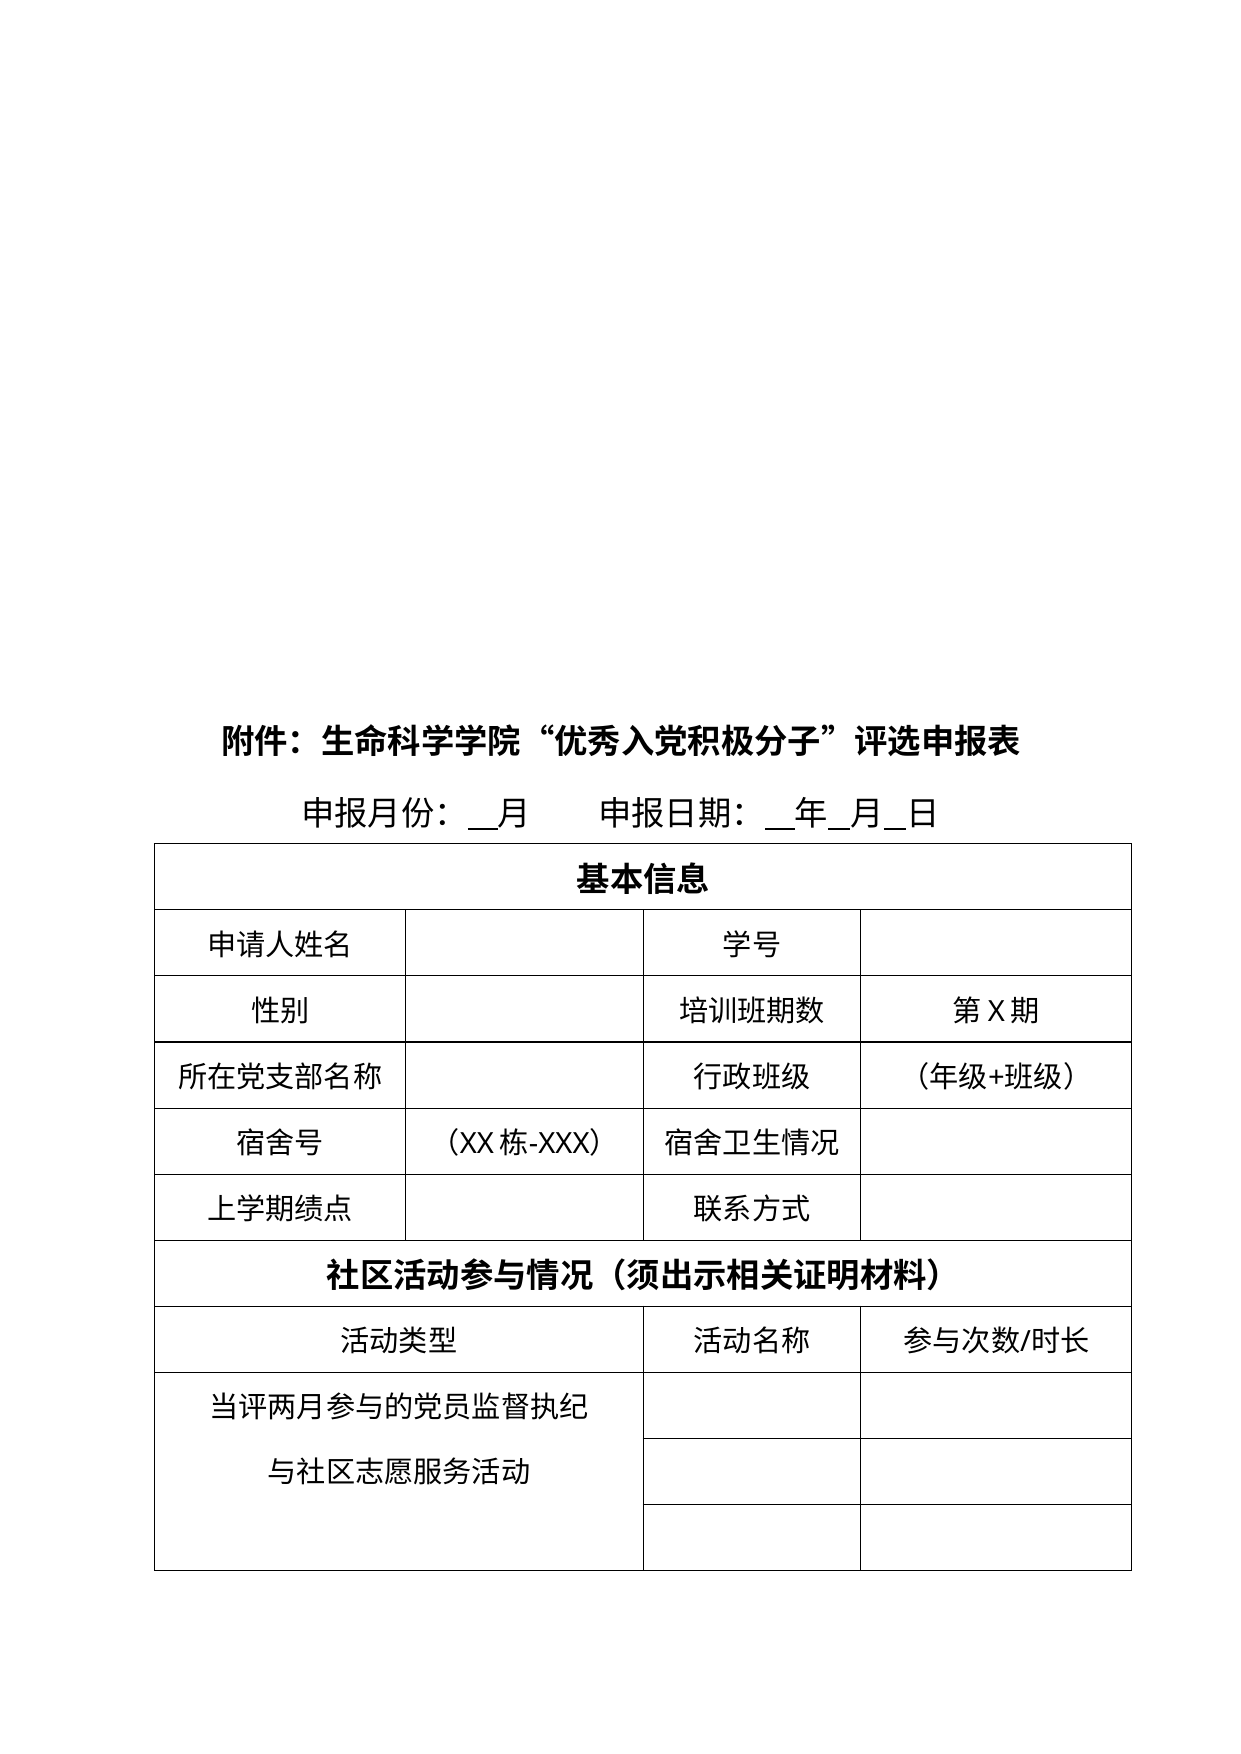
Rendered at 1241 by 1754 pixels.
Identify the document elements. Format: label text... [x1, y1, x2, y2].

table_cell [644, 1505, 860, 1570]
table_cell 当评两月参与的党员监督执纪 与社区志愿服务活动 [155, 1373, 643, 1570]
table_cell [644, 1439, 860, 1504]
table_cell 行政班级 [644, 1043, 860, 1107]
table_cell 所在党支部名称 [155, 1043, 405, 1107]
table_cell [861, 1175, 1131, 1239]
table_cell 培训班期数 [644, 976, 860, 1041]
table_cell （年级+班级） [861, 1043, 1131, 1107]
table_cell [861, 910, 1131, 975]
table_cell 学号 [644, 910, 860, 975]
table_cell [644, 1373, 860, 1438]
title 附件：生命科学学院“优秀入党积极分子”评选申报表 [187, 707, 1053, 772]
table_cell [406, 1175, 643, 1239]
table_cell 申请人姓名 [155, 910, 405, 975]
table_cell 第X期 [861, 976, 1131, 1041]
table_cell 联系方式 [644, 1175, 860, 1239]
table_cell 性别 [155, 976, 405, 1041]
table_cell [861, 1373, 1131, 1438]
table_cell 活动类型 [155, 1307, 643, 1372]
table_header 基本信息 [155, 844, 1131, 909]
table_cell [861, 1505, 1131, 1570]
table_cell 上学期绩点 [155, 1175, 405, 1239]
table_cell [406, 1043, 643, 1107]
table_cell [861, 1109, 1131, 1173]
table_cell 宿舍卫生情况 [644, 1109, 860, 1173]
table_cell 宿舍号 [155, 1109, 405, 1173]
table_cell [861, 1439, 1131, 1504]
text 申报月份： 月 申报日期： 年 月 日 [187, 778, 1053, 843]
table_cell 参与次数/时长 [861, 1307, 1131, 1372]
table_cell 活动名称 [644, 1307, 860, 1372]
table_cell [406, 976, 643, 1041]
table_cell 社区活动参与情况（须出示相关证明材料） [155, 1241, 1131, 1306]
table_cell （XX栋-XXX） [406, 1109, 643, 1173]
table_cell [406, 910, 643, 975]
